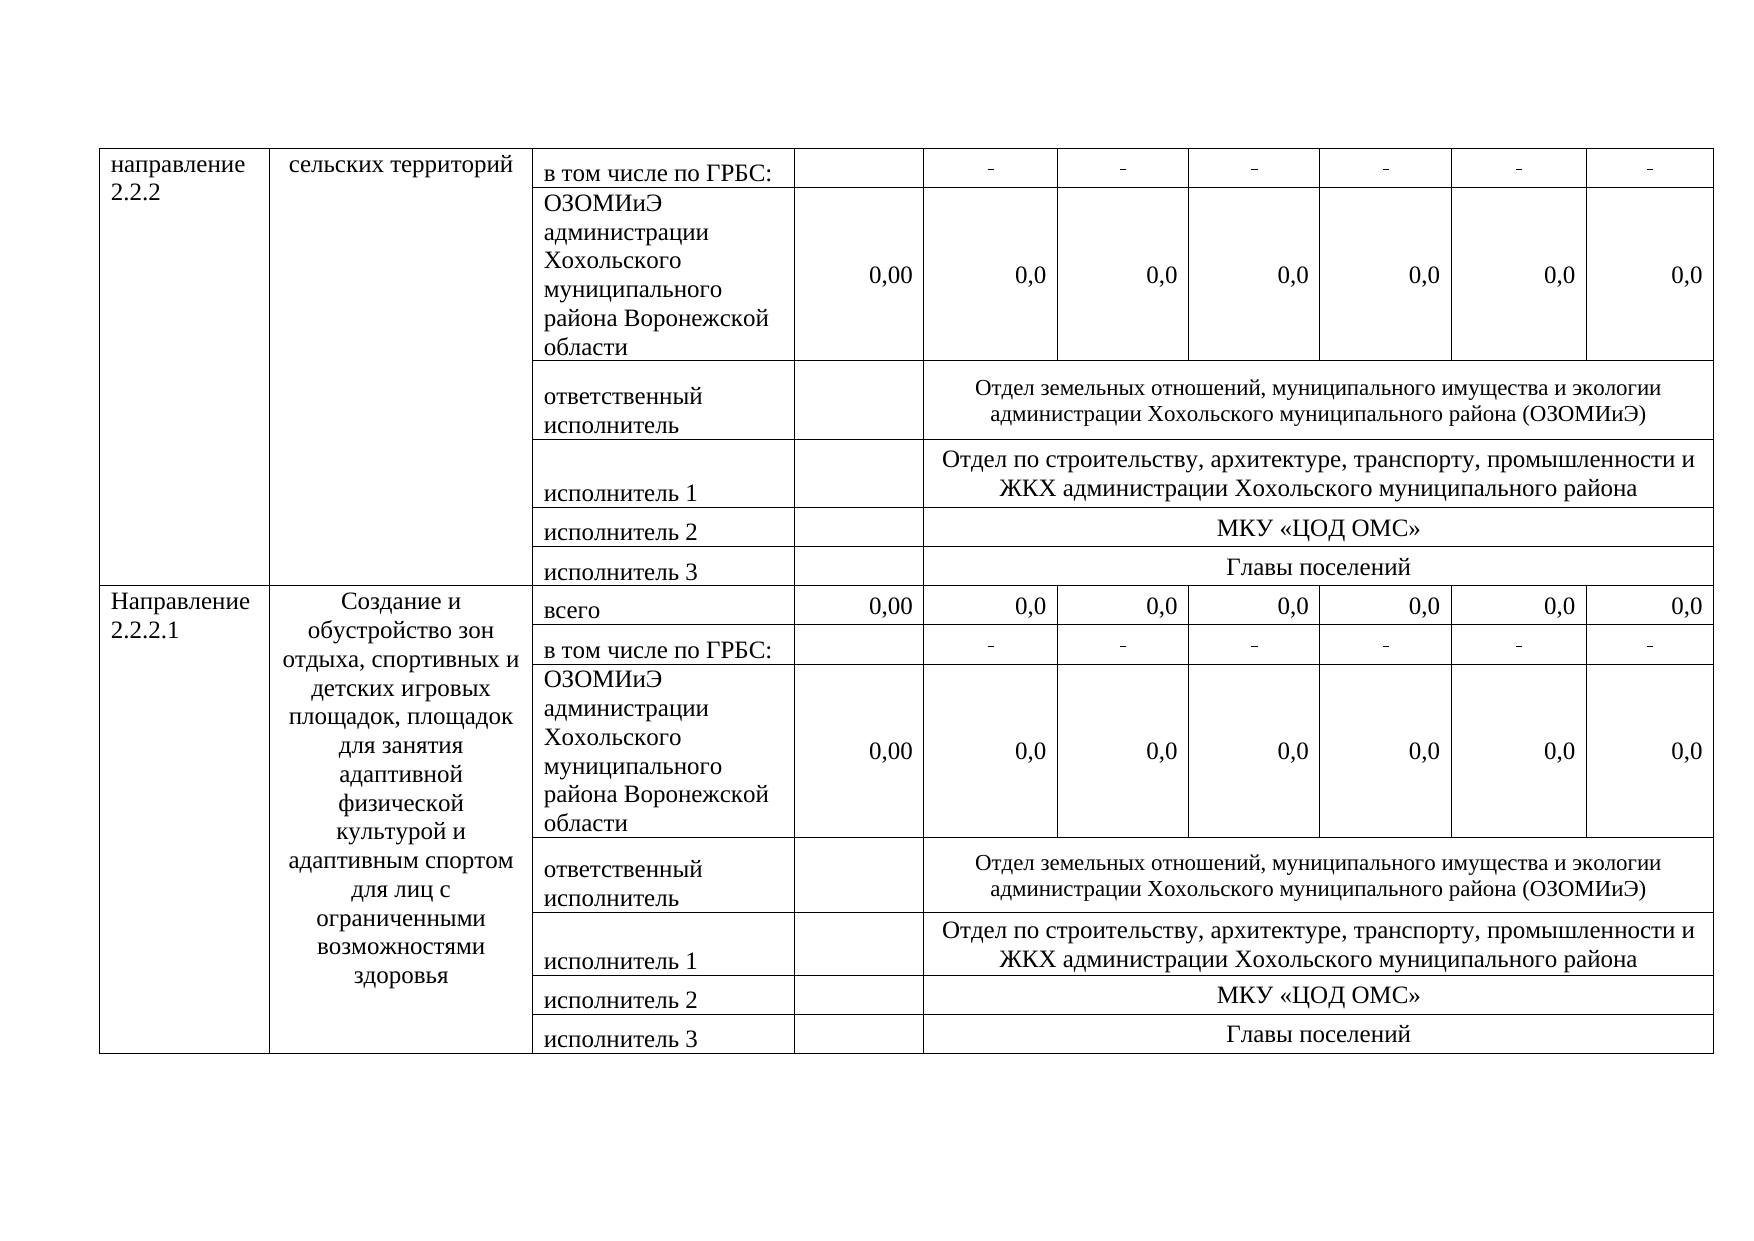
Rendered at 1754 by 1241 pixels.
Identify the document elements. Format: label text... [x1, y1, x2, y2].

table_cell [1189, 625, 1319, 663]
table_cell ОЗОМИиЭ администрации Хохольского муниципального района Воронежской области [533, 188, 794, 360]
table_cell ответственный исполнитель [533, 361, 794, 438]
table_cell [1189, 149, 1319, 187]
table_cell [1058, 625, 1188, 663]
table_cell в том числе по ГРБС: [533, 625, 794, 663]
table_cell Создание и обустройство зон отдыха, спортивных и детских игровых площадок, площадок для занятия адаптивной физической культурой и адаптивным спортом для лиц с ограниченными возможностями здоровья [270, 586, 532, 1053]
table_cell 0,0 [1320, 188, 1451, 360]
table_cell [795, 838, 923, 912]
table_cell Отдел по строительству, архитектуре, транспорту, промышленности и ЖКХ администрации Хохольского муниципального района [924, 440, 1713, 507]
table_cell [1587, 625, 1713, 663]
table_cell 0,0 [1189, 665, 1319, 837]
table_cell [1320, 625, 1451, 663]
table_cell 0,0 [1189, 188, 1319, 360]
table_cell Главы поселений [924, 547, 1713, 585]
table_cell исполнитель 3 [533, 547, 794, 585]
table_cell [795, 440, 923, 507]
table_cell 0,0 [1058, 665, 1188, 837]
table_cell ОЗОМИиЭ администрации Хохольского муниципального района Воронежской области [533, 665, 794, 837]
table_cell 0,0 [1452, 586, 1586, 624]
table_cell [1452, 149, 1586, 187]
table_cell МКУ «ЦОД ОМС» [924, 508, 1713, 546]
table_cell [795, 547, 923, 585]
table_cell Направление 2.2.2.1 [100, 586, 269, 1053]
table_cell [795, 149, 923, 187]
table_cell исполнитель 1 [533, 913, 794, 974]
table_cell 0,0 [1320, 586, 1451, 624]
table_cell 0,0 [1452, 188, 1586, 360]
table_cell 0,00 [795, 665, 923, 837]
table_cell Главы поселений [924, 1015, 1713, 1053]
table_cell Отдел земельных отношений, муниципального имущества и экологии администрации Хохольского муниципального района (ОЗОМИиЭ) [924, 361, 1713, 438]
table_cell Отдел по строительству, архитектуре, транспорту, промышленности и ЖКХ администрации Хохольского муниципального района [924, 913, 1713, 974]
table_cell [100, 149, 269, 585]
table_cell МКУ «ЦОД ОМС» [924, 976, 1713, 1013]
table_cell [924, 149, 1057, 187]
table_cell 0,0 [1587, 188, 1713, 360]
table_cell исполнитель 2 [533, 976, 794, 1013]
table_cell 0,0 [1058, 188, 1188, 360]
table_cell исполнитель 2 [533, 508, 794, 546]
table_cell 0,00 [795, 188, 923, 360]
table_cell [1320, 149, 1451, 187]
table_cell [270, 149, 532, 585]
table_cell всего [533, 586, 794, 624]
table_cell 0,0 [1058, 586, 1188, 624]
table_cell 0,0 [924, 665, 1057, 837]
table_cell 0,0 [924, 188, 1057, 360]
table_cell [795, 361, 923, 438]
table_cell 0,0 [1452, 665, 1586, 837]
table_cell [795, 508, 923, 546]
table_cell исполнитель 1 [533, 440, 794, 507]
table_cell 0,00 [795, 586, 923, 624]
table_cell 0,0 [924, 586, 1057, 624]
table_cell [1452, 625, 1586, 663]
table_cell в том числе по ГРБС: [533, 149, 794, 187]
table_cell 0,0 [1320, 665, 1451, 837]
table_cell Отдел земельных отношений, муниципального имущества и экологии администрации Хохольского муниципального района (ОЗОМИиЭ) [924, 838, 1713, 912]
table_cell 0,0 [1587, 586, 1713, 624]
table_cell [795, 913, 923, 974]
table_cell [1058, 149, 1188, 187]
table_cell [795, 625, 923, 663]
table_cell 0,0 [1189, 586, 1319, 624]
table_cell ответственный исполнитель [533, 838, 794, 912]
table_cell [795, 1015, 923, 1053]
table_cell [1587, 149, 1713, 187]
table_cell [924, 625, 1057, 663]
table_cell 0,0 [1587, 665, 1713, 837]
table_cell исполнитель 3 [533, 1015, 794, 1053]
table_cell [795, 976, 923, 1013]
